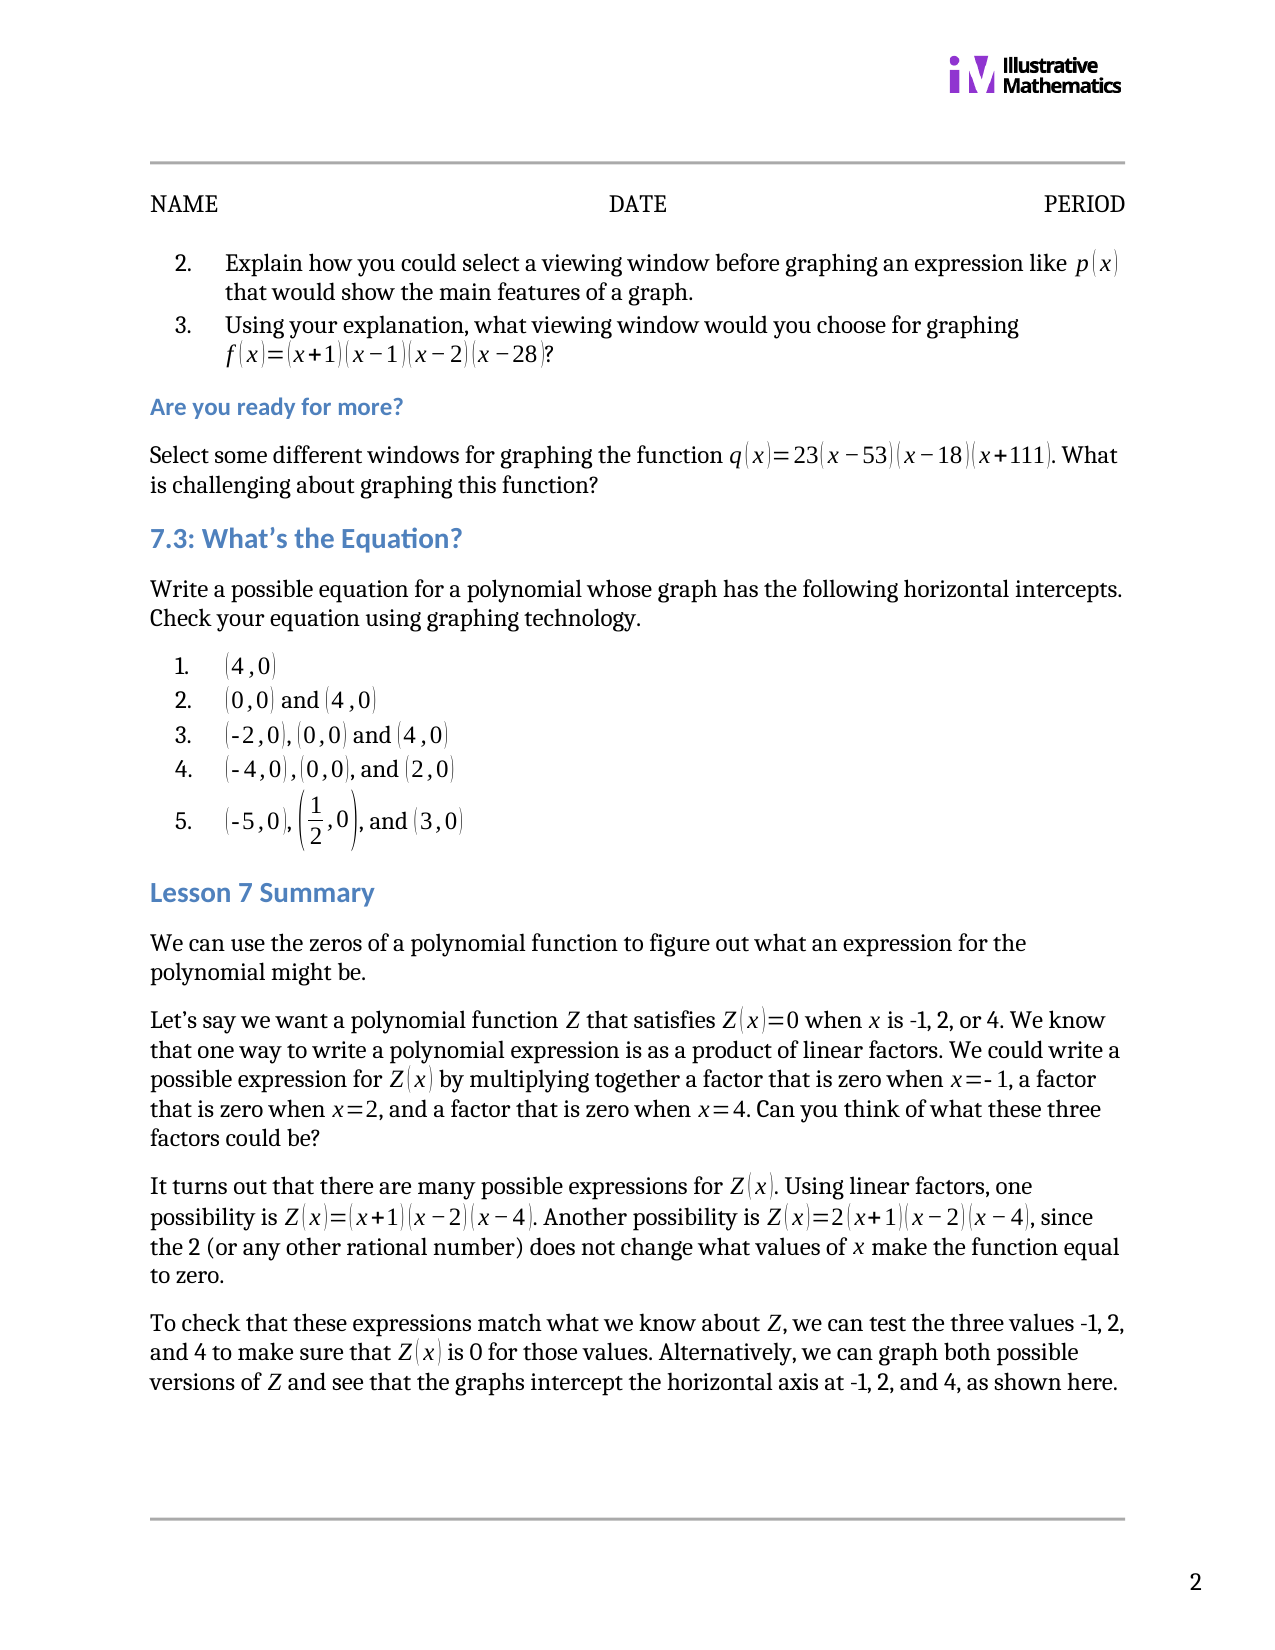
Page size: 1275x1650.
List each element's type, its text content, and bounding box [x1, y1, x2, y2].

text To check that these expressions match what we know about , we can test the three values -1, 2, and 4 to make sure that is 0 for those values. Alternatively, we can graph both possible versions of and see that the graphs intercept the horizontal axis at -1, 2, and 4, as shown here. [150, 1309, 1125, 1397]
list , , and [175, 788, 1125, 853]
text We can use the zeros of a polynomial function to figure out what an expression for the polynomial might be. [150, 929, 1125, 986]
subtitle Lesson 7 Summary [150, 874, 1125, 910]
text Let’s say we want a polynomial function that satisfies when is -1, 2, or 4. We know that one way to write a polynomial expression is as a product of linear factors. We could write a possible expression for by multiplying together a factor that is zero when , a factor that is zero when , and a factor that is zero when . Can you think of what these three factors could be? [150, 1005, 1125, 1152]
text It turns out that there are many possible expressions for . Using linear factors, one possibility is . Another possibility is , since the 2 (or any other rational number) does not change what values of make the function equal to zero. [150, 1171, 1125, 1290]
text Select some different windows for graphing the function . What is challenging about graphing this function? [150, 440, 1125, 499]
list Using your explanation, what viewing window would you choose for graphing ? [175, 311, 1125, 370]
subtitle Are you ready for more? [150, 391, 1125, 421]
list and [175, 685, 1125, 716]
list Explain how you could select a viewing window before graphing an expression like that would show the main features of a graph. [175, 247, 1125, 307]
subtitle 7.3: What’s the Equation? [150, 520, 1125, 556]
list , and [175, 754, 1125, 785]
picture [949, 55, 1121, 93]
list , and [175, 720, 1125, 750]
text Write a possible equation for a polynomial whose graph has the following horizontal intercepts. Check your equation using graphing technology. [150, 575, 1125, 632]
